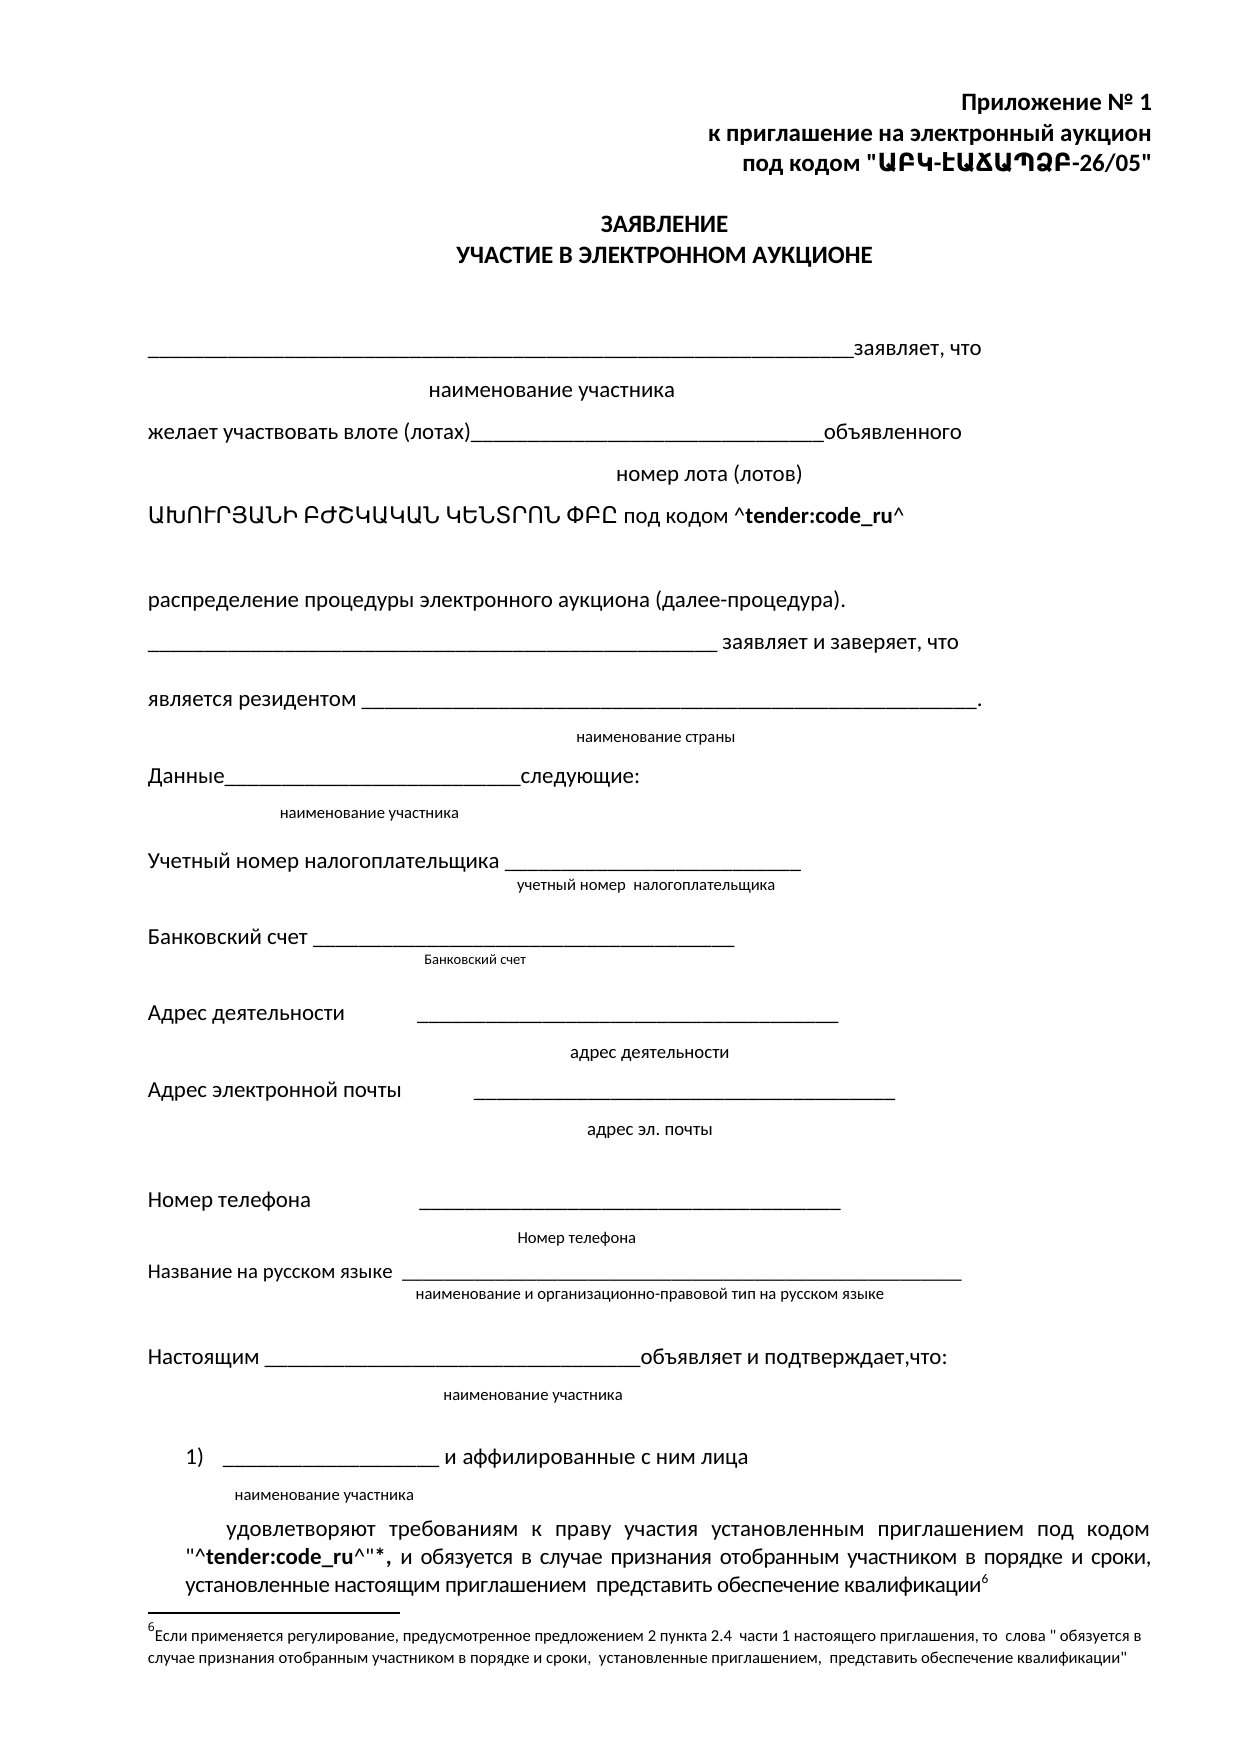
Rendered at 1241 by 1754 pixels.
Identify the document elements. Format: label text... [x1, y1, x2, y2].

text ԱԽՈՒՐՅԱՆԻ ԲԺՇԿԱԿԱՆ ԿԵՆՏՐՈՆ ՓԲԸ под кодом ^tender:code_ru^ [148, 501, 1152, 529]
text ______________________________________________________________заявляет, что [148, 333, 1152, 361]
text наименование и организационно-правовой тип на русском языке [148, 1283, 1152, 1304]
text под кодом "ԱԲԿ-էԱՃԱՊՁԲ-26/05" [177, 147, 1152, 178]
text Адрес деятельности _____________________________________ [148, 998, 1152, 1026]
text наименование участника [148, 803, 1152, 823]
text Настоящим _________________________________объявляет и подтверждает,что: [148, 1342, 1152, 1370]
text Название на русском языке ______________________________________________________ [148, 1258, 1152, 1283]
text __________________________________________________ заявляет и заверяет, что [148, 627, 1152, 655]
text УЧАСТИЕ В ЭЛЕКТРОННОМ АУКЦИОНЕ [177, 239, 1152, 269]
text Адрес электронной почты _____________________________________ [148, 1075, 1152, 1103]
text Номер телефона _____________________________________ [148, 1186, 1152, 1213]
text Приложение № 1 [148, 86, 1152, 117]
list ___________________ и аффилированные с ним лица [185, 1442, 1152, 1470]
text является резидентом ______________________________________________________. [148, 684, 1152, 713]
text к приглашение на электронный аукцион [177, 117, 1152, 147]
text наименование участника [428, 375, 1152, 403]
text Номер телефона [517, 1227, 1152, 1248]
text Банковский счет [148, 950, 1152, 968]
text желает участвовать влоте (лотах)_______________________________объявленного [148, 417, 1152, 445]
text Учетный номер налогоплательщика __________________________ [148, 846, 1152, 874]
text наименование участника [443, 1384, 1152, 1404]
text наименование страны [576, 727, 1152, 747]
text учетный номер налогоплательщика [148, 874, 1152, 894]
text номер лота (лотов) [606, 459, 1152, 487]
text адрес эл. почты [148, 1117, 1152, 1140]
text распределение процедуры электронного аукциона (далее-процедура). [148, 585, 1152, 613]
text Данные__________________________следующие: [148, 761, 1152, 789]
text адрес деятельности [148, 1040, 1152, 1063]
text наименование участника [148, 1484, 1152, 1504]
text ЗАЯВЛЕНИЕ [177, 208, 1152, 239]
text Банковский счет _____________________________________ [148, 922, 1152, 950]
text удовлетворяют требованиям к праву участия установленным приглашением под кодом "^tender:code_ru^"*, и обязуется в случае признания отобранным участником в порядке и сроки, установленные настоящим приглашением представить обеспечение квалификации [185, 1514, 1152, 1598]
